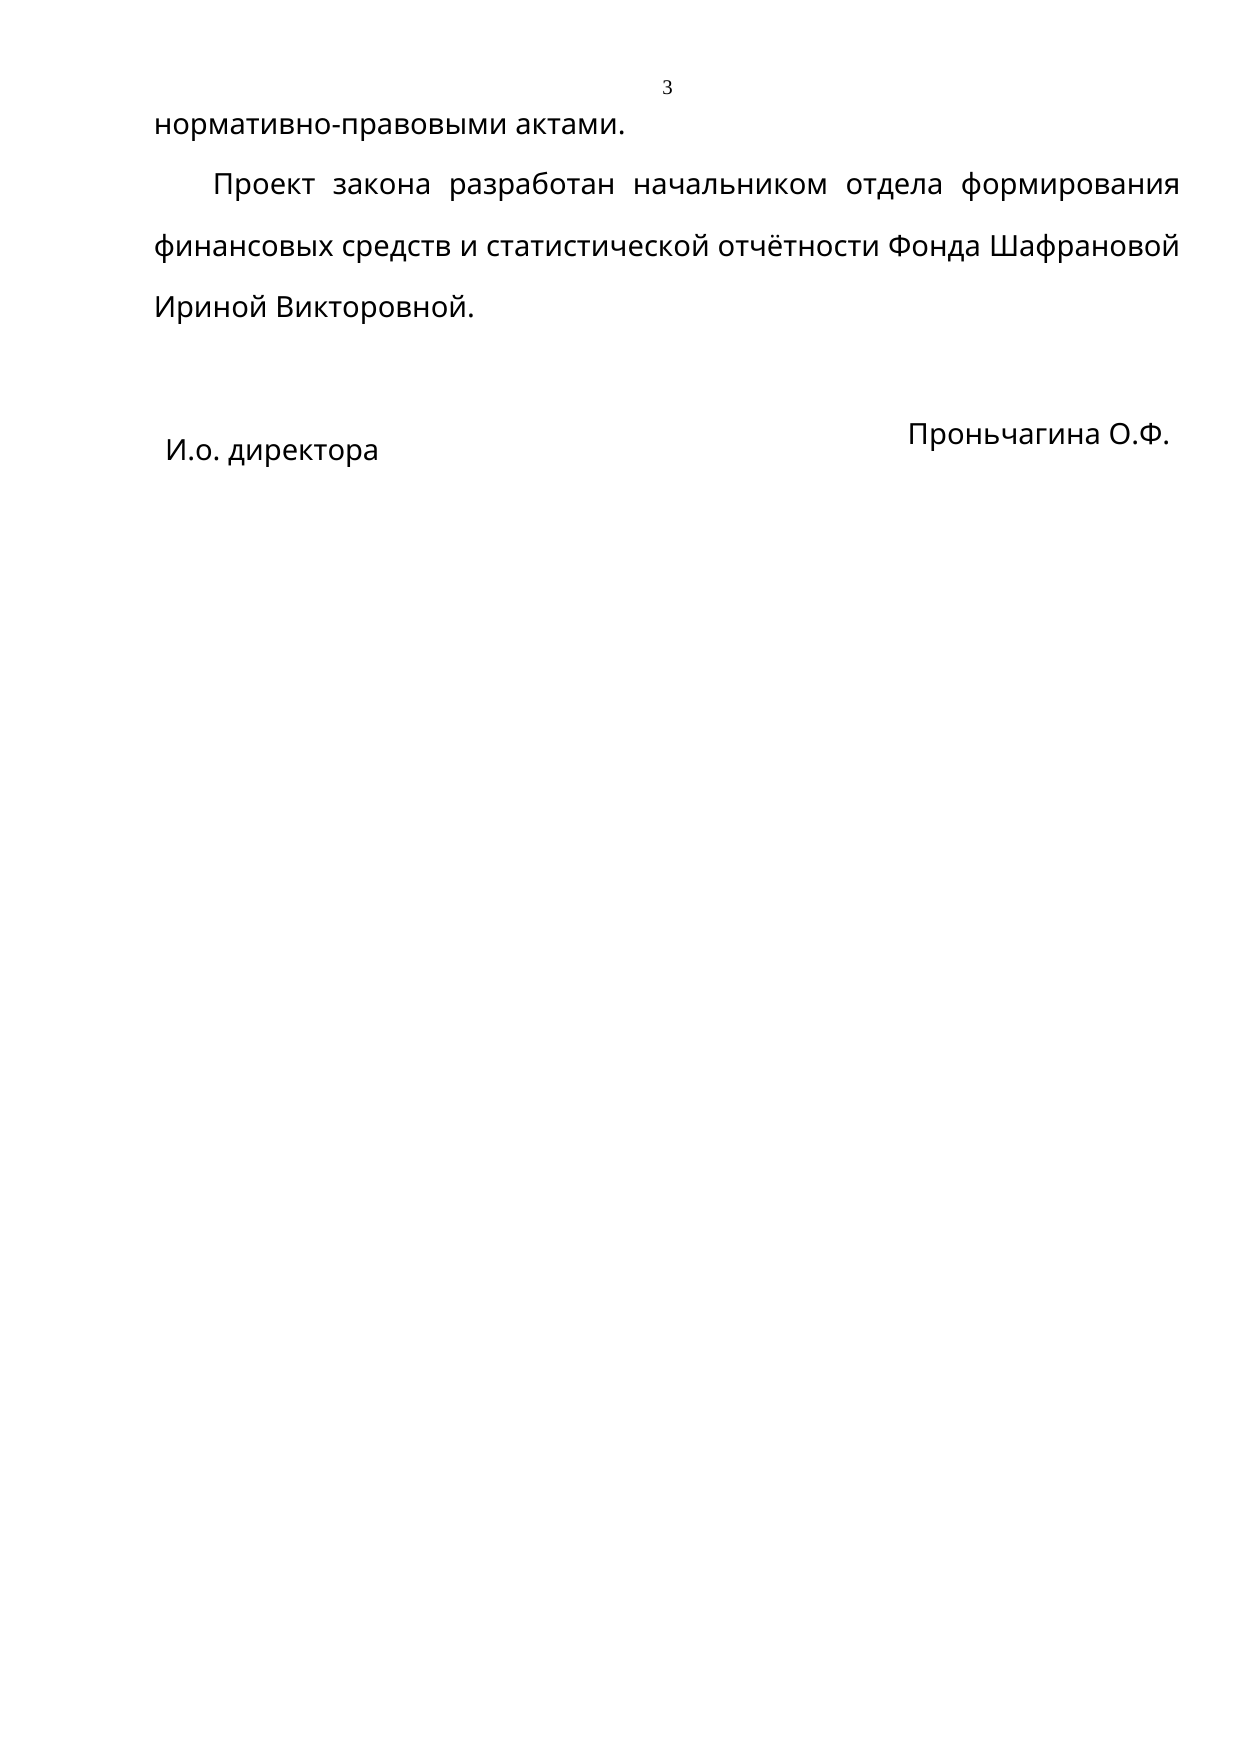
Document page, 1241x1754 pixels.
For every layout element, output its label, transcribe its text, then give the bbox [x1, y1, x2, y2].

table_header Проньчагина О.Ф. [668, 350, 1182, 468]
table_header И.о. директора [154, 350, 668, 468]
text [153, 103, 1181, 143]
text Проект закона разработан начальником отдела формирования финансовых средств и статистической отчётности Фонда Шафрановой Ириной Викторовной. [153, 163, 1181, 328]
